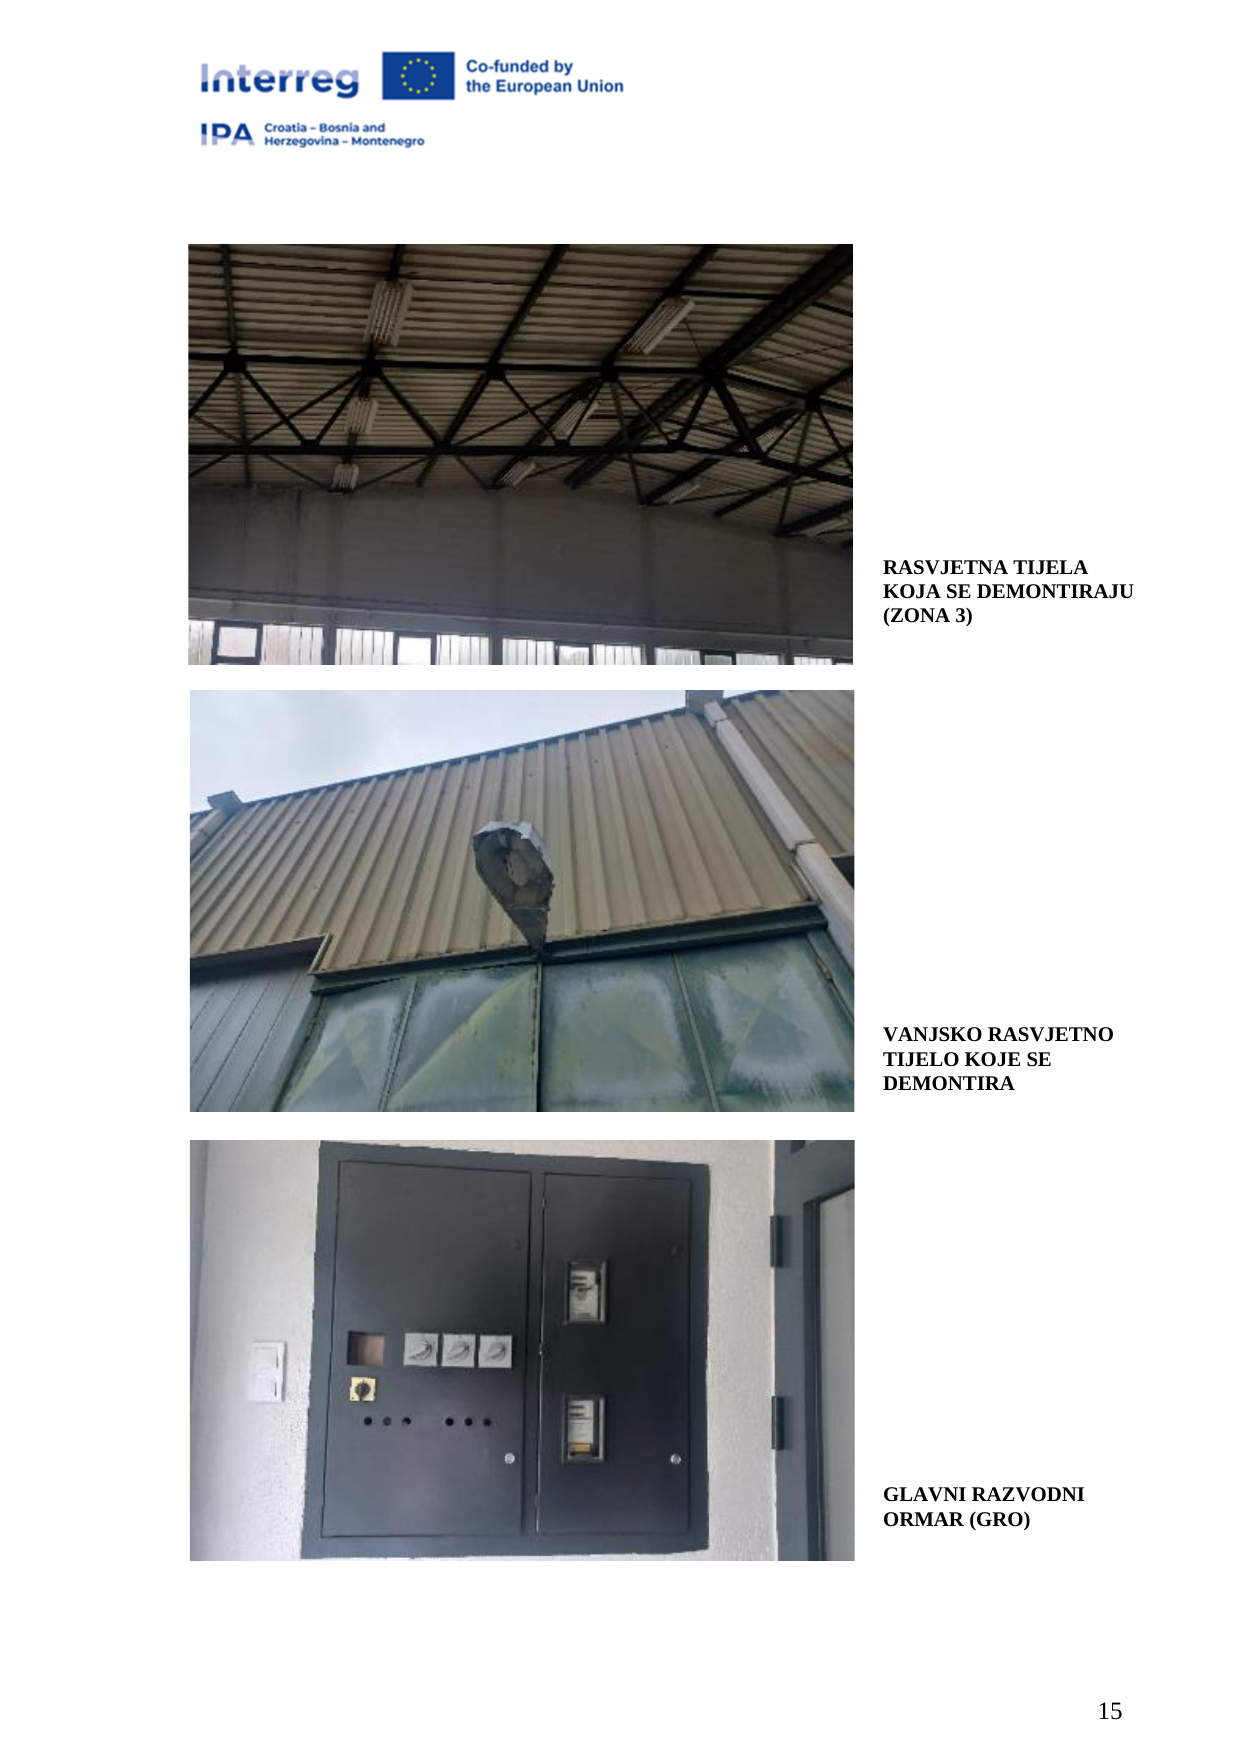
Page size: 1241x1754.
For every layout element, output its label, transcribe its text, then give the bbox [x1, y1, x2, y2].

table_cell VANJSKO RASVJETNO TIJELO KOJE SE DEMONTIRA [872, 691, 1152, 1137]
table_cell RASVJETNA TIJELA KOJA SE DEMONTIRAJU (ZONA 3) [872, 234, 1152, 691]
table_cell [177, 1138, 872, 1587]
table_cell [177, 691, 872, 1137]
picture [189, 690, 855, 1112]
table_cell [177, 234, 872, 691]
picture [189, 1140, 855, 1561]
picture [188, 244, 853, 665]
picture [177, 28, 648, 169]
table_cell GLAVNI RAZVODNI ORMAR (GRO) [872, 1138, 1152, 1587]
